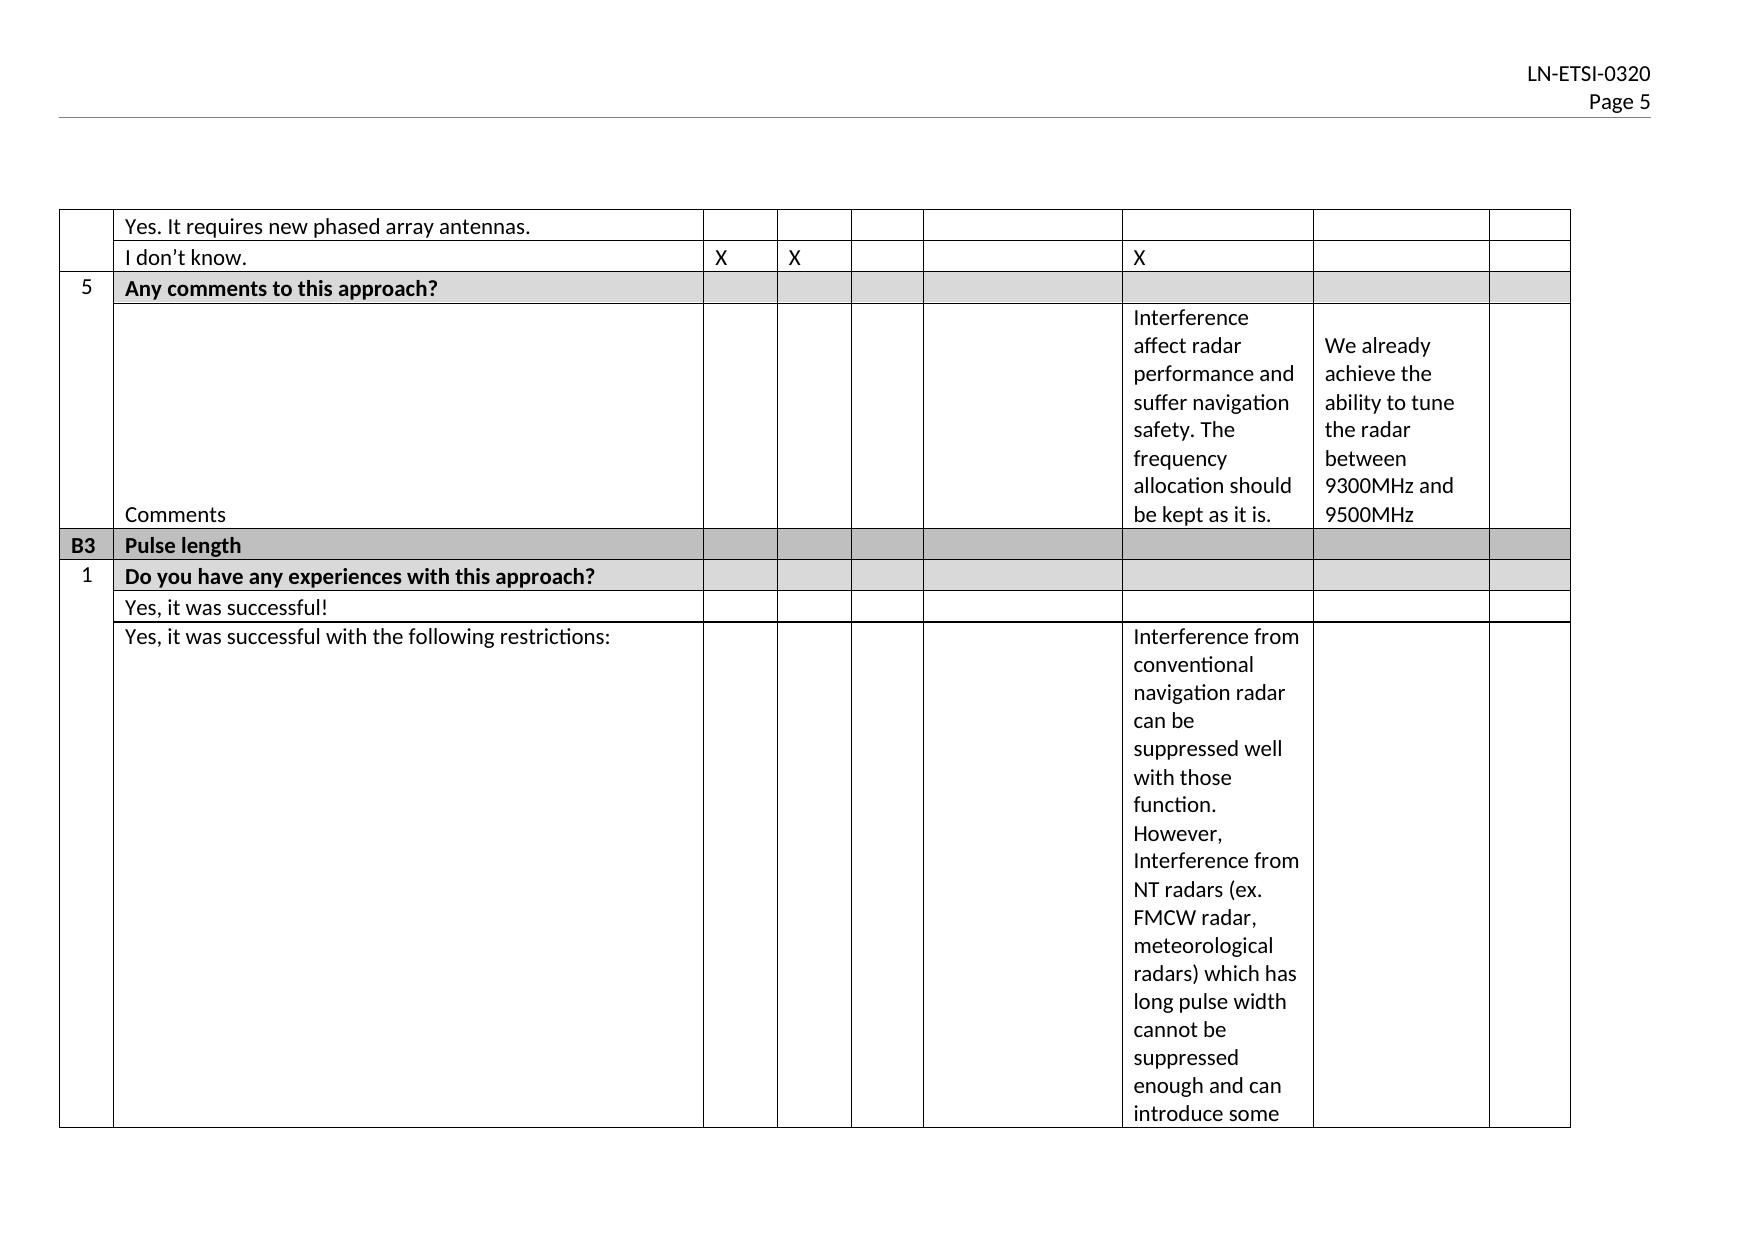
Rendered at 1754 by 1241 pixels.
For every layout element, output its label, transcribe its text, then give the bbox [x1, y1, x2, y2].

table_cell [778, 623, 851, 1127]
table_cell [924, 272, 1122, 302]
table_cell [852, 304, 923, 528]
table_cell [1314, 560, 1489, 590]
table_cell [778, 210, 851, 240]
table_cell [704, 623, 777, 1127]
table_cell [704, 304, 777, 528]
table_cell [778, 560, 851, 590]
table_cell [1490, 529, 1570, 559]
table_cell [1490, 304, 1570, 528]
table_cell [1123, 560, 1313, 590]
table_cell [778, 304, 851, 528]
table_cell [1123, 529, 1313, 559]
table_cell [852, 623, 923, 1127]
table_cell [1314, 529, 1489, 559]
table_cell B3 [60, 529, 113, 559]
table_cell Pulse length [114, 529, 703, 559]
table_cell We already achieve the ability to tune the radar between 9300MHz and 9500MHz [1314, 304, 1489, 528]
table_cell [778, 272, 851, 302]
table_cell [852, 210, 923, 240]
table_cell [778, 529, 851, 559]
table_cell [852, 272, 923, 302]
table_cell [924, 241, 1122, 271]
table_cell I don’t know. [114, 241, 703, 271]
table_cell [1314, 591, 1489, 621]
table_cell [924, 529, 1122, 559]
table_cell [704, 591, 777, 621]
table_cell [924, 591, 1122, 621]
table_cell Yes, it was successful! [114, 591, 703, 621]
table_cell X [1123, 241, 1313, 271]
table_cell [1490, 623, 1570, 1127]
table_cell [852, 241, 923, 271]
table_cell [1123, 272, 1313, 302]
table_cell [924, 560, 1122, 590]
table_cell [852, 529, 923, 559]
table_cell [924, 623, 1122, 1127]
table_cell Yes. It requires new phased array antennas. [114, 210, 703, 240]
table_cell [1123, 591, 1313, 621]
table_cell 5 [60, 272, 113, 528]
table_cell X [704, 241, 777, 271]
table_cell [1314, 623, 1489, 1127]
table_cell [1490, 210, 1570, 240]
table_cell [1314, 241, 1489, 271]
table_cell [1490, 591, 1570, 621]
table_cell [1490, 241, 1570, 271]
table_cell [1490, 560, 1570, 590]
table_cell Comments [114, 304, 703, 528]
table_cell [114, 623, 703, 1127]
table_cell X [778, 241, 851, 271]
table_cell Do you have any experiences with this approach? [114, 560, 703, 590]
table_cell 1 [60, 560, 113, 1127]
table_cell [1490, 272, 1570, 302]
table_cell [704, 529, 777, 559]
table_cell [778, 591, 851, 621]
table_cell [1314, 210, 1489, 240]
table_cell Any comments to this approach? [114, 272, 703, 302]
table_cell [924, 210, 1122, 240]
table_cell [1314, 272, 1489, 302]
table_cell [704, 210, 777, 240]
table_cell Interference affect radar performance and suffer navigation safety. The frequency allocation should be kept as it is. [1123, 304, 1313, 528]
table_cell [852, 591, 923, 621]
table_cell [924, 304, 1122, 528]
table_cell [1123, 210, 1313, 240]
table_cell [704, 560, 777, 590]
table_cell [704, 272, 777, 302]
table_cell [852, 560, 923, 590]
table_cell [1123, 623, 1313, 1127]
